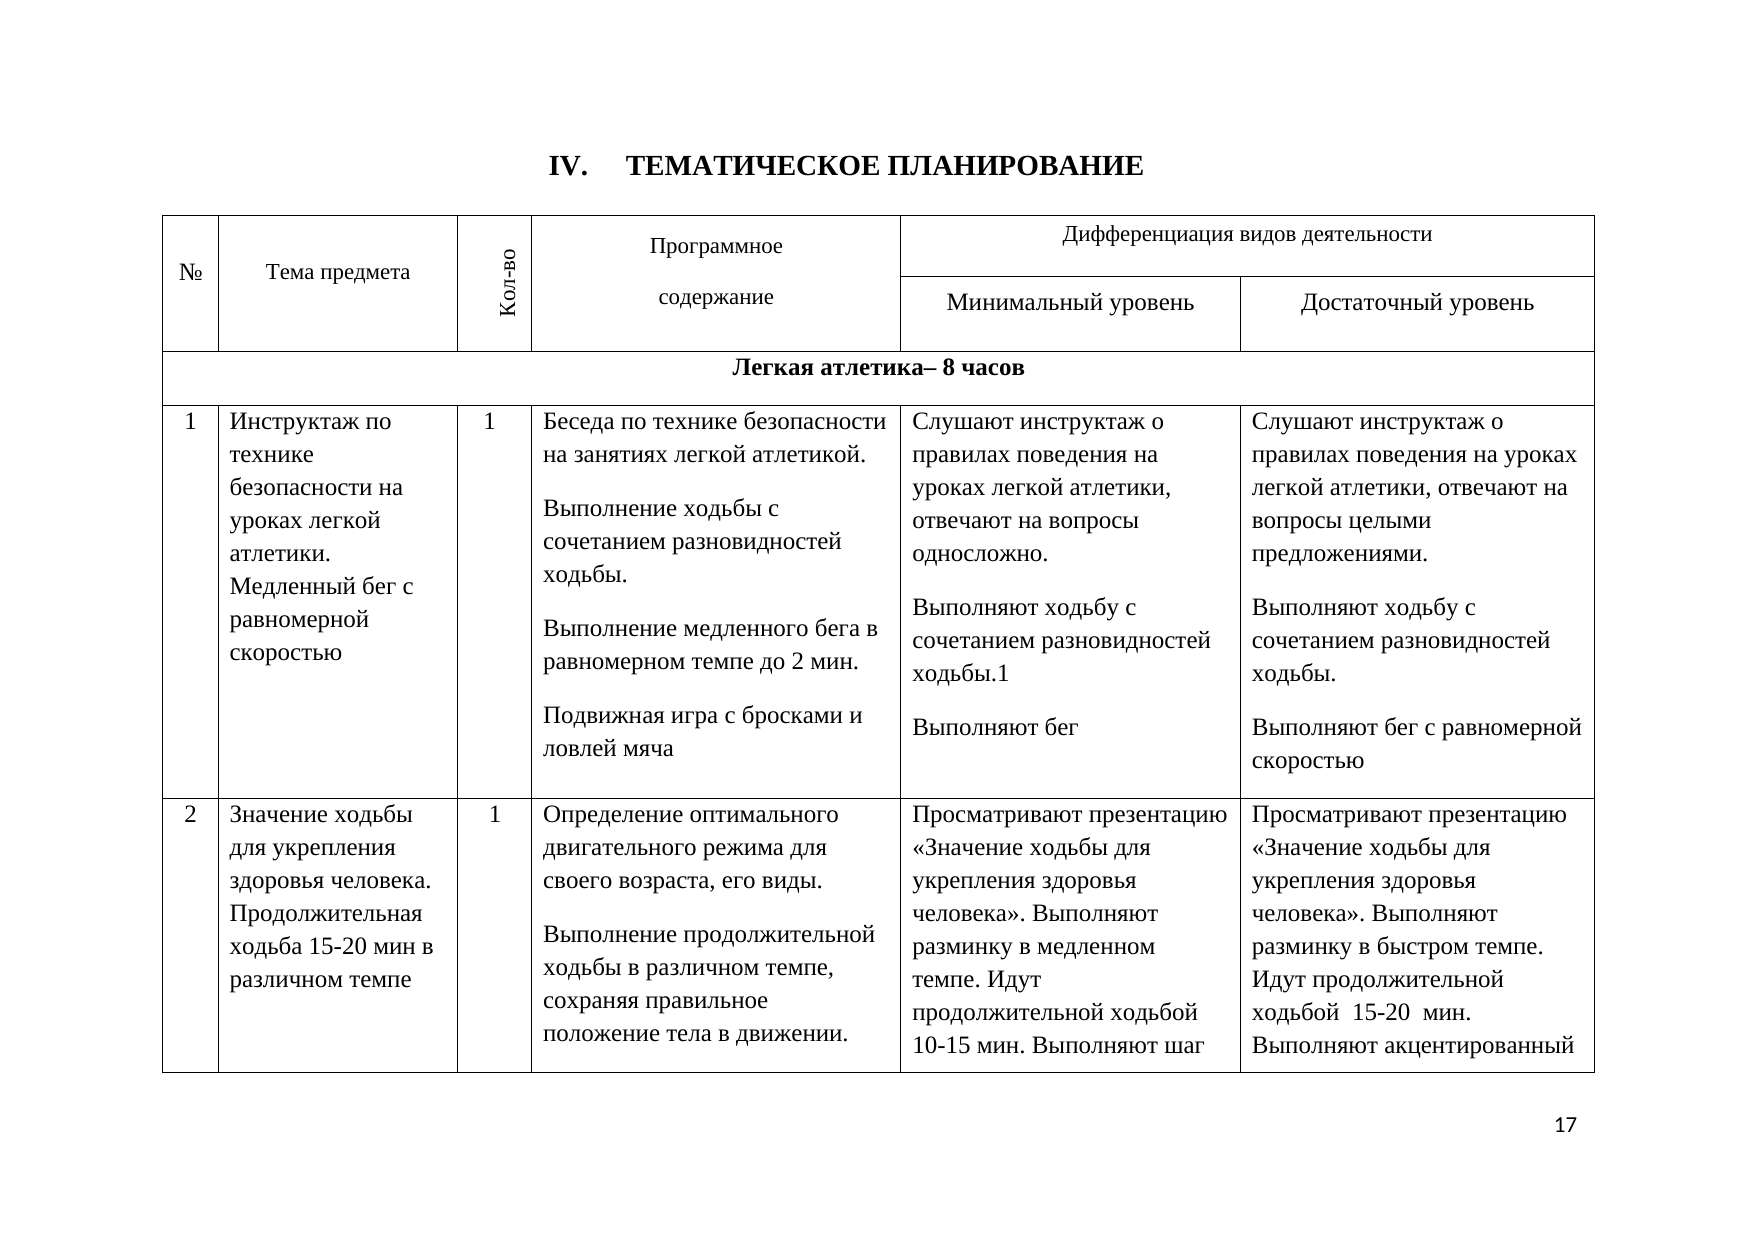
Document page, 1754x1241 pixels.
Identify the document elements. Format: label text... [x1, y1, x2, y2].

table_cell Слушают инструктаж о правилах поведения на уроках легкой атлетики, отвечают на вопросы односложно. Выполняют ходьбу с сочетанием разновидностей ходьбы.1 Выполняют бег [901, 406, 1240, 798]
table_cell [532, 799, 900, 1072]
table_cell Инструктаж по технике безопасности на уроках легкой атлетики. Медленный бег с равномерной скоростью [219, 406, 457, 798]
table_header Программное содержание [532, 216, 900, 351]
table_cell Легкая атлетика– 8 часов [163, 352, 1594, 405]
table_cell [219, 799, 457, 1072]
table_cell Слушают инструктаж о правилах поведения на уроках легкой атлетики, отвечают на вопросы целыми предложениями. Выполняют ходьбу с сочетанием разновидностей ходьбы. Выполняют бег с равномерной скоростью [1241, 406, 1594, 798]
table_cell Достаточный уровень [1241, 277, 1594, 351]
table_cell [1241, 799, 1594, 1072]
table_cell 1 [458, 406, 531, 798]
table_header Тема предмета [219, 216, 457, 351]
table_header № [163, 216, 218, 351]
table_cell 1 [163, 406, 218, 798]
table_header Дифференциация видов деятельности [901, 216, 1594, 276]
table_cell 2 [163, 799, 218, 1072]
subtitle ТЕМАТИЧЕСКОЕ ПЛАНИРОВАНИЕ [156, 148, 1577, 181]
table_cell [901, 799, 1240, 1072]
table_cell Минимальный уровень [901, 277, 1240, 351]
table_cell 1 [458, 799, 531, 1072]
table_cell Беседа по технике безопасности на занятиях легкой атлетикой. Выполнение ходьбы с сочетанием разновидностей ходьбы. Выполнение медленного бега в равномерном темпе до 2 мин. Подвижная игра с бросками и ловлей мяча [532, 406, 900, 798]
table_header Кол-во часов [458, 216, 531, 351]
